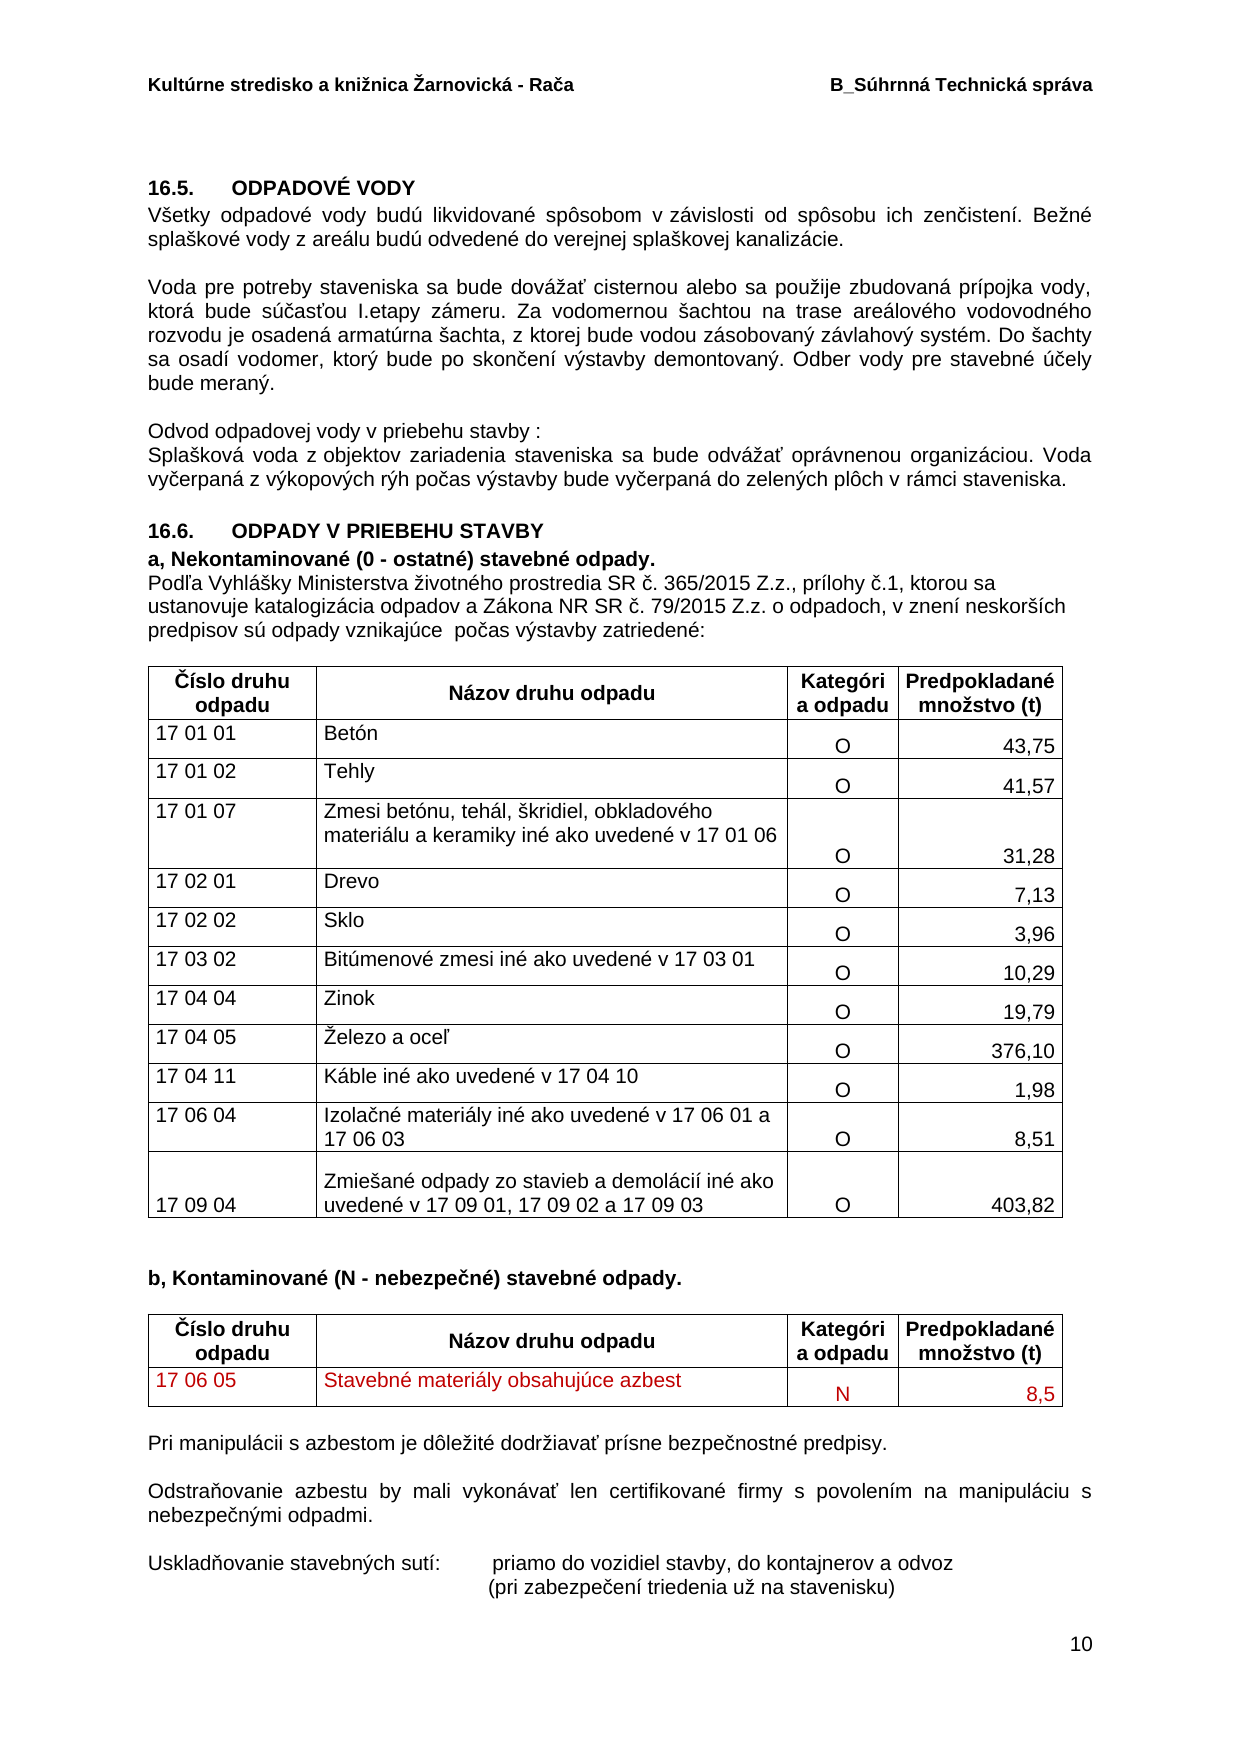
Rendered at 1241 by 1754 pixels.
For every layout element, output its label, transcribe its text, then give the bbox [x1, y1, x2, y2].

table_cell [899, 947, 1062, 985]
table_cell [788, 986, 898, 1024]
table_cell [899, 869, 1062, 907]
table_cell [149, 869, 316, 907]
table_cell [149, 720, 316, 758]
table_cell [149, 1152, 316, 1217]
text ODPADOVÉ VODY [148, 176, 1093, 200]
text Uskladňovanie stavebných sutí: priamo do vozidiel stavby, do kontajnerov a odvoz [148, 1551, 1093, 1574]
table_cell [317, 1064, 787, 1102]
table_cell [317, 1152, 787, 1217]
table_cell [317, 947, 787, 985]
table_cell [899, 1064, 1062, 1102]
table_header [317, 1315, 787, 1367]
text Voda pre potreby staveniska sa bude dovážať cisternou alebo sa použije zbudovaná prípojka vody, ktorá bude súčasťou I.etapy zámeru. Za vodomernou šachtou na trase areálového vodovodného rozvodu je osadená armatúrna šachta, z ktorej bude vodou zásobovaný závlahový systém. Do šachty sa osadí vodomer, ktorý bude po skončení výstavby demontovaný. Odber vody pre stavebné účely bude meraný. [148, 275, 1093, 395]
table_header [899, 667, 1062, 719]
text b, Kontaminované (N - nebezpečné) stavebné odpady. [148, 1266, 1093, 1289]
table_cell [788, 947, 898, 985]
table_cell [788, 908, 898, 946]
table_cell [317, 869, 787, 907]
text Splašková voda z objektov zariadenia staveniska sa bude odvážať oprávnenou organizáciou. Voda vyčerpaná z výkopových rýh počas výstavby bude vyčerpaná do zelených plôch v rámci staveniska. [148, 443, 1093, 491]
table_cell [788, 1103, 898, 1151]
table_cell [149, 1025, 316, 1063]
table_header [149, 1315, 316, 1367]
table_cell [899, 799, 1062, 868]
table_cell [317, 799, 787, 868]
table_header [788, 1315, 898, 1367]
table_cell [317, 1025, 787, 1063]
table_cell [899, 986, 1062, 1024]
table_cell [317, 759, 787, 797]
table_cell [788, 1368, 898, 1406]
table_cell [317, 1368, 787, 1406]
text (pri zabezpečení triedenia už na stavenisku) [148, 1574, 1093, 1598]
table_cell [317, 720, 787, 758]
text Všetky odpadové vody budú likvidované spôsobom v závislosti od spôsobu ich zenčistení. Bežné splaškové vody z areálu budú odvedené do verejnej splaškovej kanalizácie. [148, 203, 1093, 251]
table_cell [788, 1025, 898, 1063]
text a, Nekontaminované (0 - ostatné) stavebné odpady. [148, 546, 1093, 570]
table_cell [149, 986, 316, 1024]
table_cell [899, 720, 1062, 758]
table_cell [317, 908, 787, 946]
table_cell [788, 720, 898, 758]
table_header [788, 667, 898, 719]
text Odstraňovanie azbestu by mali vykonávať len certifikované firmy s povolením na manipuláciu s nebezpečnými odpadmi. [148, 1479, 1093, 1527]
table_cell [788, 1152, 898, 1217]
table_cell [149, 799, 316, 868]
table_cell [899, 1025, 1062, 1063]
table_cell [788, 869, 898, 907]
text Odvod odpadovej vody v priebehu stavby : [148, 419, 1093, 443]
text Podľa Vyhlášky Ministerstva životného prostredia SR č. 365/2015 Z.z., prílohy č.1, ktorou sa ustanovuje katalogizácia odpadov a Zákona NR SR č. 79/2015 Z.z. o odpadoch, v znení neskorších predpisov sú odpady vznikajúce počas výstavby zatriedené: [148, 570, 1093, 642]
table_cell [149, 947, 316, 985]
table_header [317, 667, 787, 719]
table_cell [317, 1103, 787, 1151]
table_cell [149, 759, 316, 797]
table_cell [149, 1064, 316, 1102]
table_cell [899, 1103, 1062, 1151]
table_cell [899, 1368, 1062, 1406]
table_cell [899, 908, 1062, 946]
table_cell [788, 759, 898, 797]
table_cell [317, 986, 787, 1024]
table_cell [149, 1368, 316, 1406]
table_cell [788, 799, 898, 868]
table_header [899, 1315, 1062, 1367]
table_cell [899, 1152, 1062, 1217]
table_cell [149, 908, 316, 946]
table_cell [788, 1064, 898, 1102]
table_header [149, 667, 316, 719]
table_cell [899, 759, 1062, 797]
text Pri manipulácii s azbestom je dôležité dodržiavať prísne bezpečnostné predpisy. [148, 1431, 1093, 1455]
text ODPADY V PRIEBEHU STAVBY [148, 519, 1093, 543]
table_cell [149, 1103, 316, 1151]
